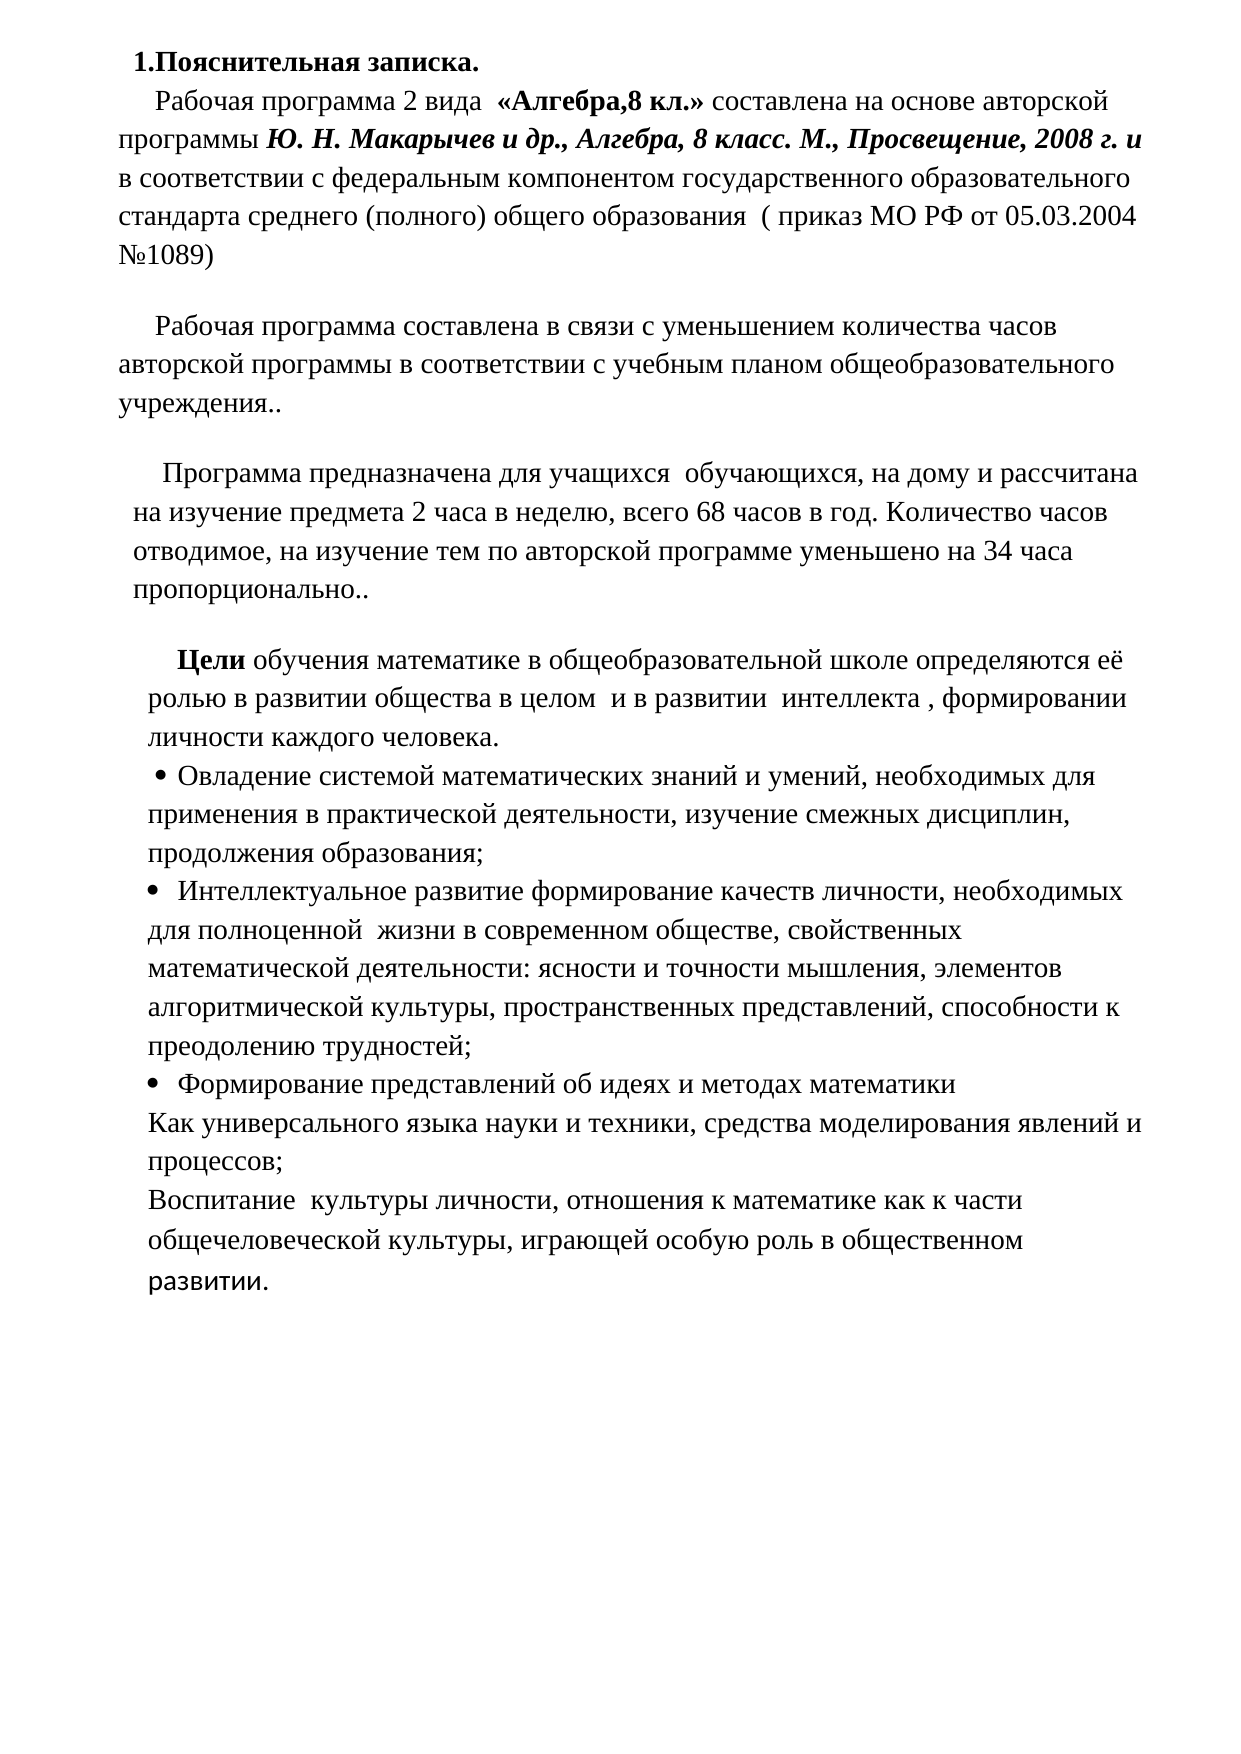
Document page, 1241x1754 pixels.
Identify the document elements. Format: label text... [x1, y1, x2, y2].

text Рабочая программа составлена в связи с уменьшением количества часов авторской программы в соответствии с учебным планом общеобразовательного учреждения.. [118, 308, 1152, 418]
list Формирование представлений об идеях и методах математики [148, 1066, 1152, 1100]
text 1.Пояснительная записка. [133, 44, 1152, 78]
list Воспитание культуры личности, отношения к математике как к части общечеловеческой культуры, играющей особую роль в общественном развитии. [148, 1182, 1152, 1297]
text Программа предназначена для учащихся обучающихся, на дому и рассчитана на изучение предмета 2 часа в неделю, всего 68 часов в год. Количество часов отводимое, на изучение тем по авторской программе уменьшено на 34 часа пропорционально.. [133, 456, 1152, 605]
text Рабочая программа 2 вида «Алгебра,8 кл.» составлена на основе авторской программы Ю. Н. Макарычев и др., Алгебра, 8 класс. М., Просвещение, 2008 г. и в соответствии с федеральным компонентом государственного образовательного стандарта среднего (полного) общего образования ( приказ МО РФ от 05.03.2004 №1089) [118, 83, 1152, 271]
text Цели обучения математике в общеобразовательной школе определяются её ролью в развитии общества в целом и в развитии интеллекта , формировании личности каждого человека. [148, 642, 1152, 753]
list Овладение системой математических знаний и умений, необходимых для применения в практической деятельности, изучение смежных дисциплин, продолжения образования; [148, 758, 1152, 868]
list Как универсального языка науки и техники, средства моделирования явлений и процессов; [148, 1105, 1152, 1177]
list Интеллектуальное развитие формирование качеств личности, необходимых для полноценной жизни в современном обществе, свойственных математической деятельности: ясности и точности мышления, элементов алгоритмической культуры, пространственных представлений, способности к преодолению трудностей; [148, 873, 1152, 1061]
